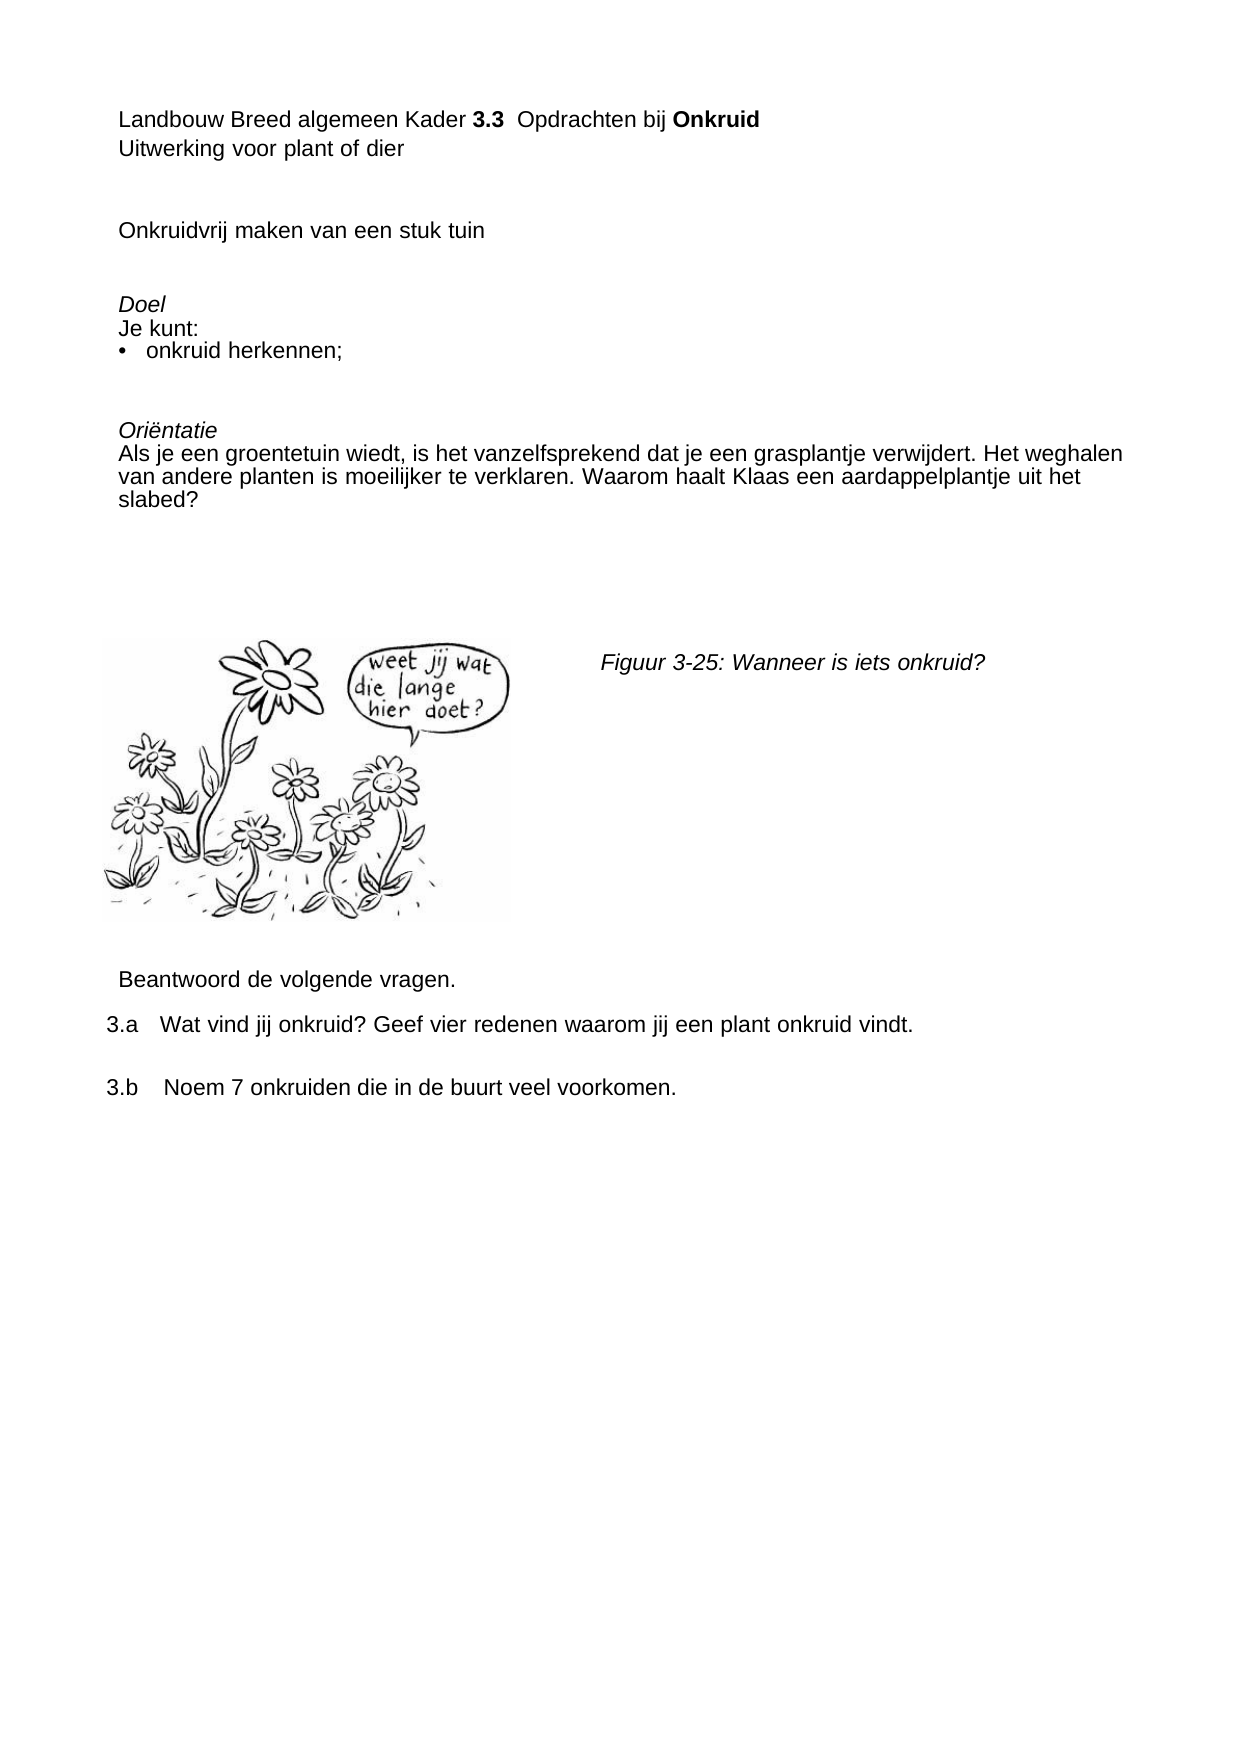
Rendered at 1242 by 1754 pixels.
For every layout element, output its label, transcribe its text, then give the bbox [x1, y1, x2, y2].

text Je kunt: [118, 318, 1137, 341]
text Als je een groentetuin wiedt, is het vanzelfsprekend dat je een grasplantje verwijdert. Het weghalen van andere planten is moeilijker te verklaren. Waarom haalt Klaas een aardappelplantje uit het slabed? [118, 443, 1149, 512]
text • onkruid herkennen; [118, 341, 1137, 363]
picture [102, 638, 511, 922]
text Uitwerking voor plant of dier [118, 133, 1137, 162]
text Oriëntatie [118, 417, 1137, 443]
text 3.a Wat vind jij onkruid? Geef vier redenen waarom jij een plant onkruid vindt. [106, 1014, 1137, 1037]
text Beantwoord de volgende vragen. [118, 971, 1137, 992]
text Onkruidvrij maken van een stuk tuin [118, 217, 1137, 243]
text Landbouw Breed algemeen Kader 3.3 Opdrachten bij Onkruid [118, 104, 1137, 133]
text Figuur 3-25: Wanneer is iets onkruid? [511, 654, 1137, 675]
text Doel [118, 291, 1137, 318]
text 3.b Noem 7 onkruiden die in de buurt veel voorkomen. [106, 1079, 1135, 1100]
